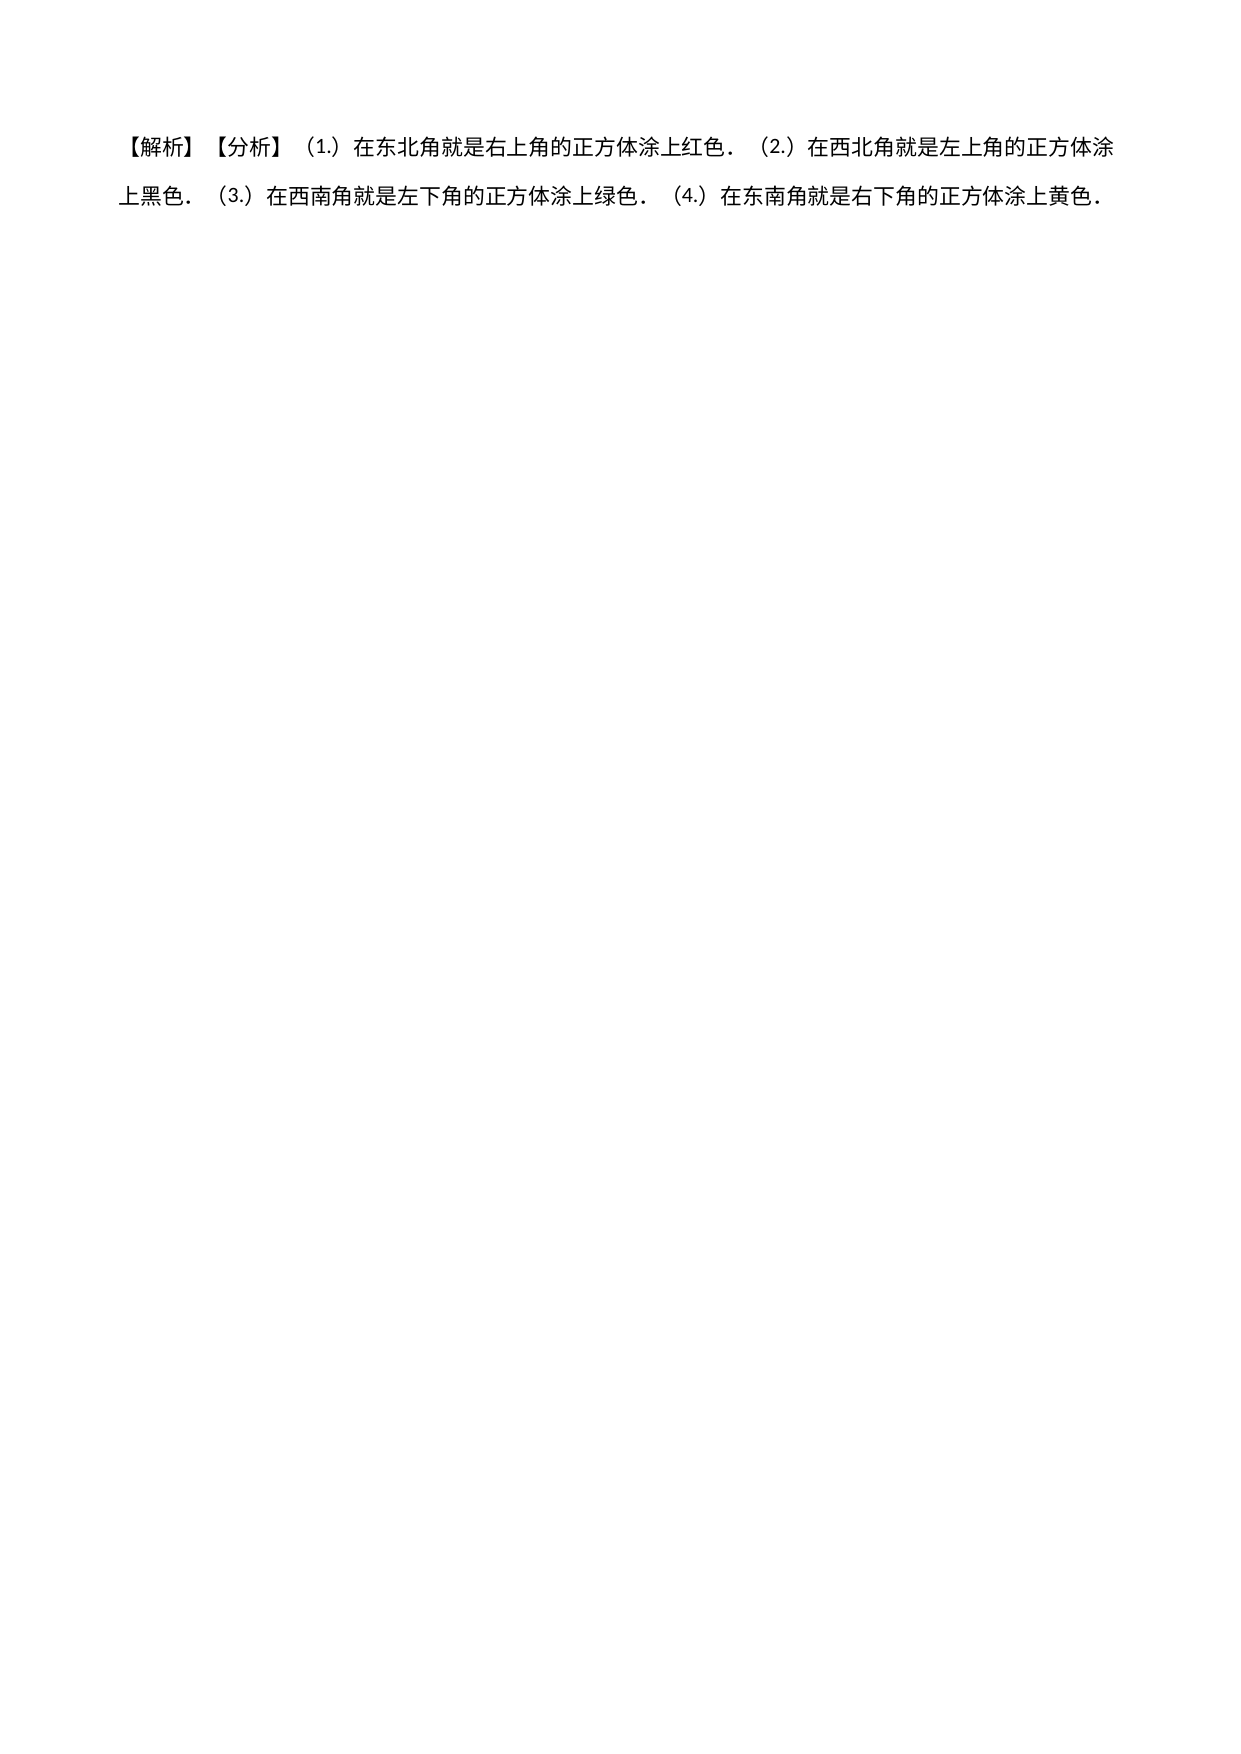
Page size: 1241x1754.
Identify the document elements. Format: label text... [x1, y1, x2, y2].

text 【解析】【分析】（1.）在东北角就是右上角的正方体涂上红色．（2.）在西北角就是左上角的正方体涂上黑色．（3.）在西南角就是左下角的正方体涂上绿色．（4.）在东南角就是右下角的正方体涂上黄色． [118, 129, 1122, 211]
